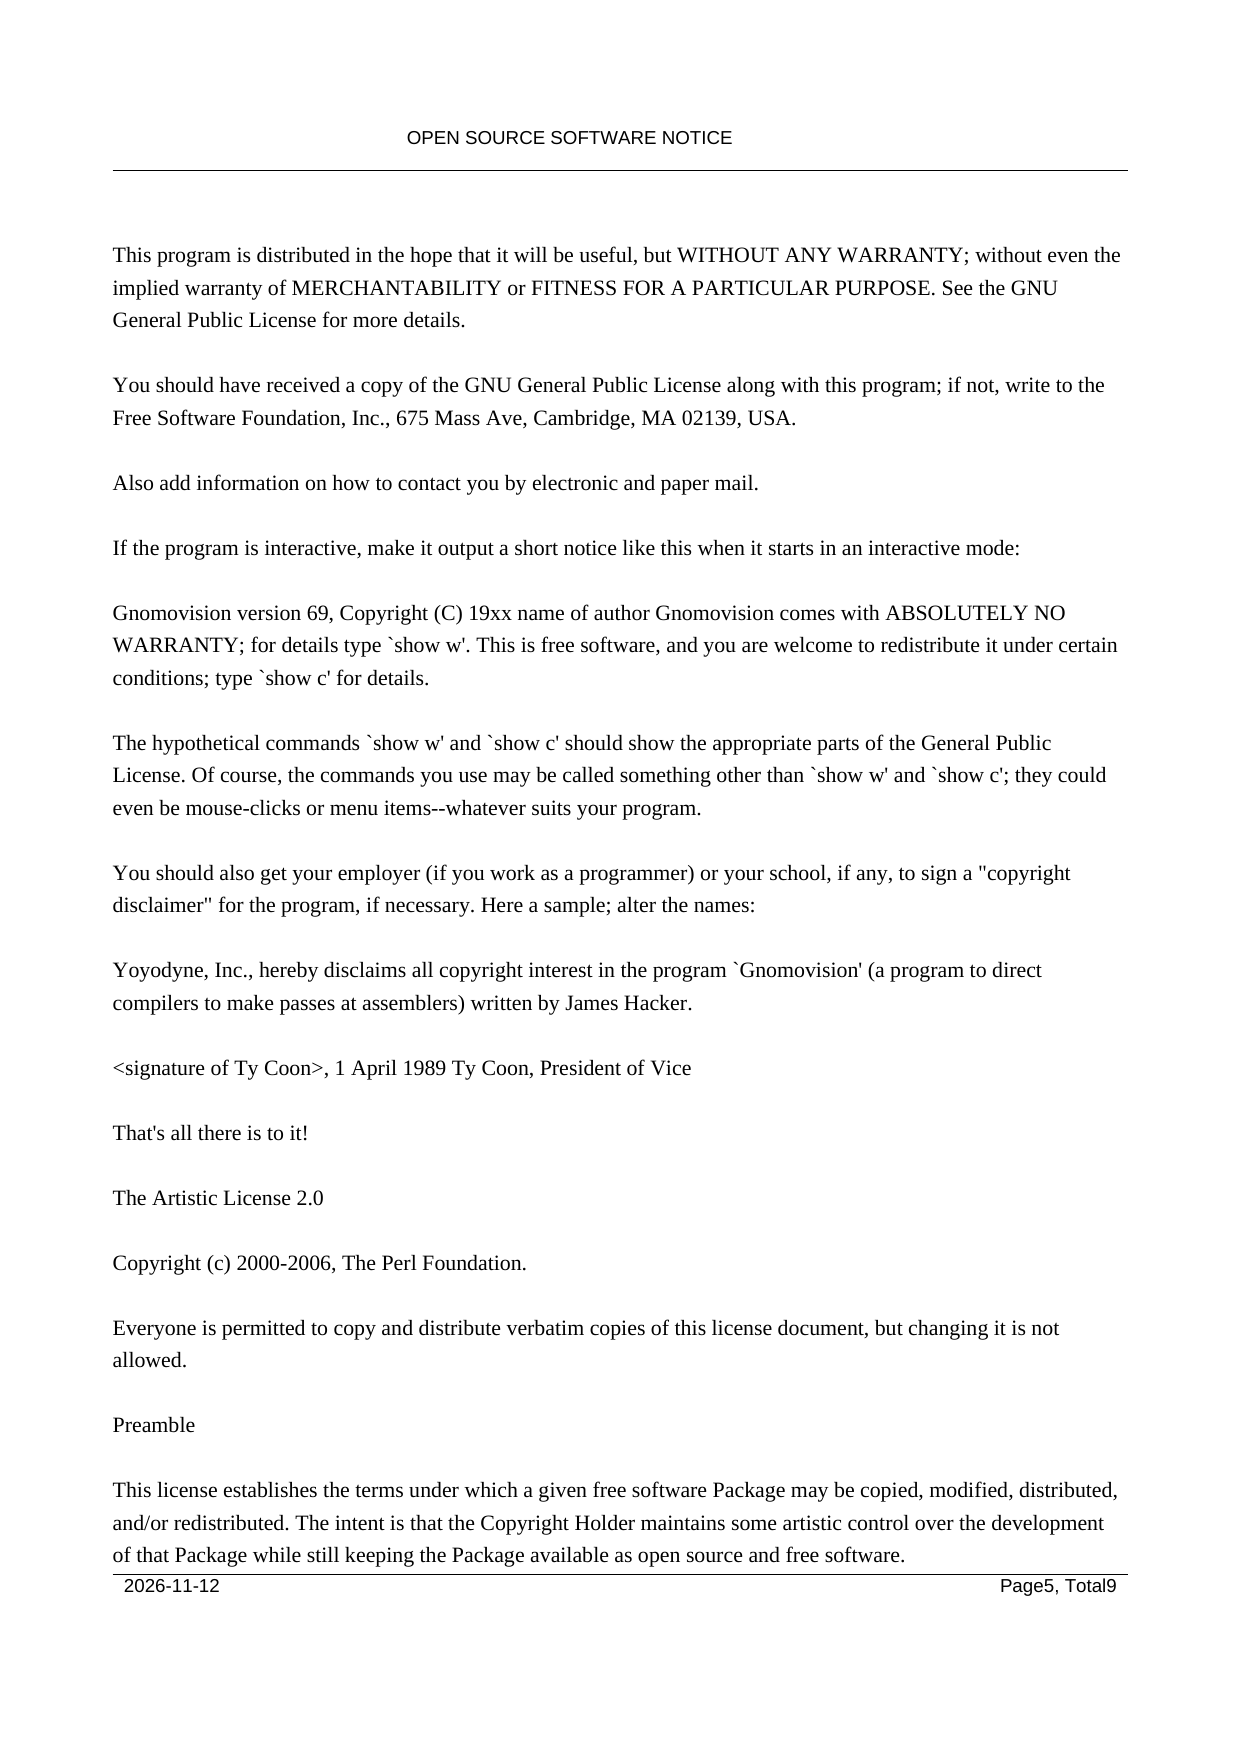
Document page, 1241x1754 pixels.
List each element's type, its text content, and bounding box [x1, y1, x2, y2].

text Copyright (c) 2000-2006, The Perl Foundation. [112, 1246, 1128, 1279]
text The Artistic License 2.0 [112, 1181, 1128, 1214]
text Preamble [112, 1409, 1128, 1441]
text This license establishes the terms under which a given free software Package may be copied, modified, distributed, and/or redistributed. The intent is that the Copyright Holder maintains some artistic control over the development of that Package while still keeping the Package available as open source and free software. [112, 1474, 1128, 1571]
text Everyone is permitted to copy and distribute verbatim copies of this license document, but changing it is not allowed. [112, 1311, 1128, 1376]
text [112, 206, 1128, 1181]
